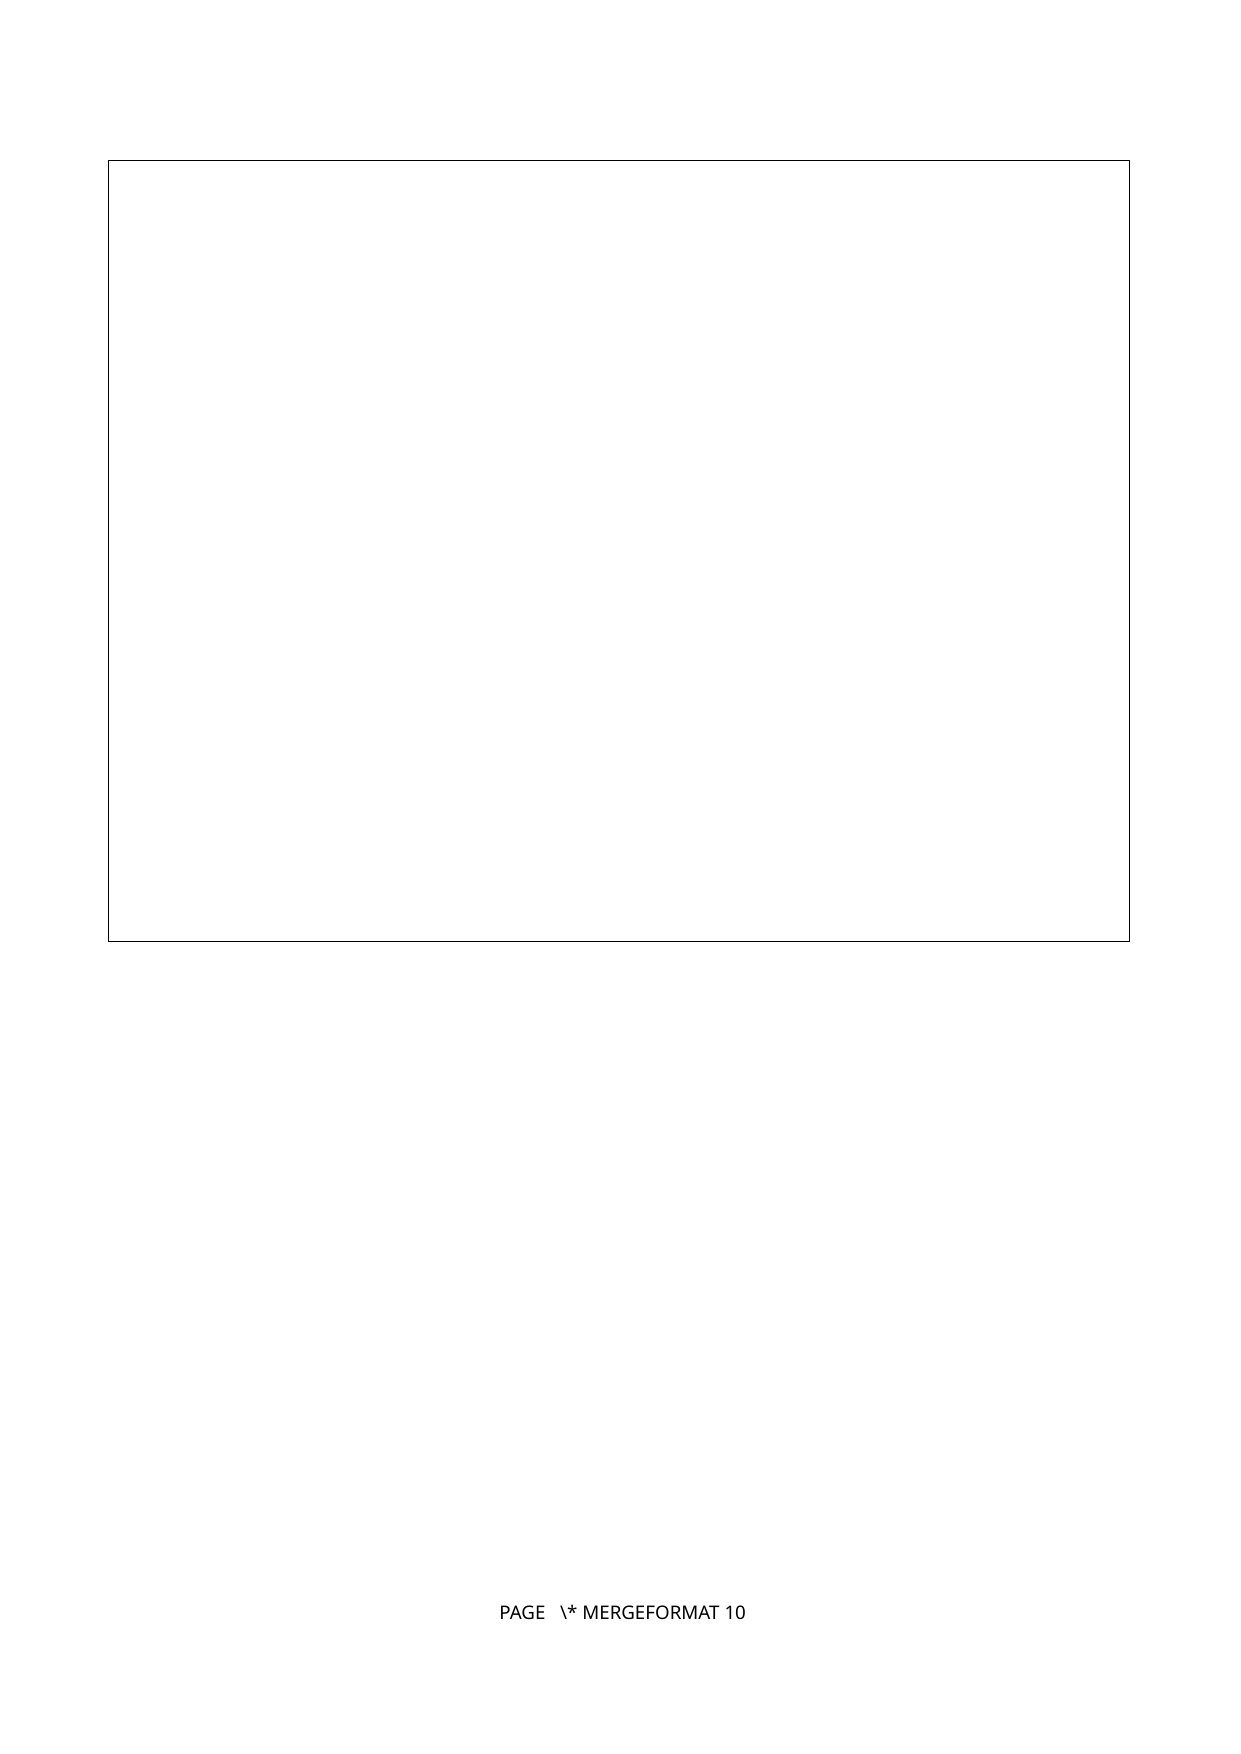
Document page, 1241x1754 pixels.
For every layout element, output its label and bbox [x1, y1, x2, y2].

table_cell [109, 161, 1129, 941]
